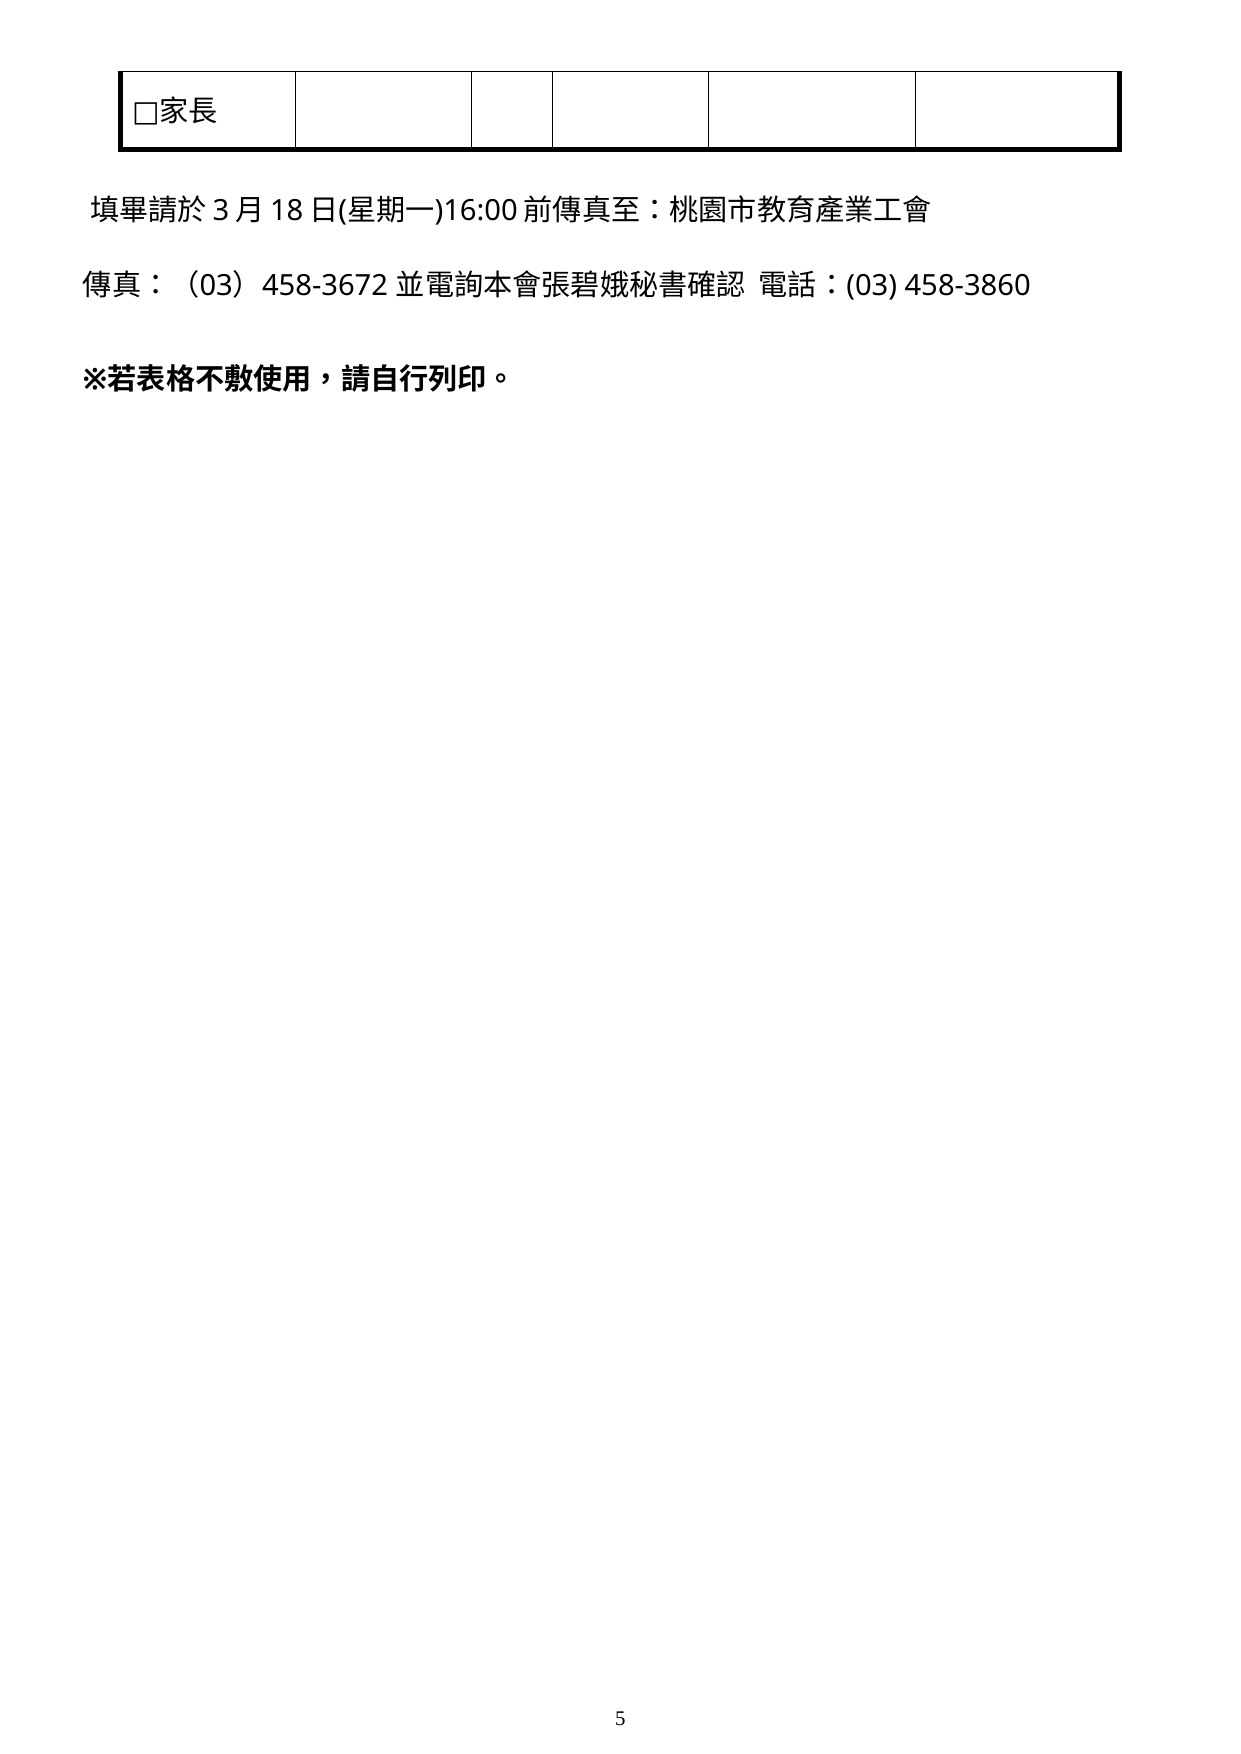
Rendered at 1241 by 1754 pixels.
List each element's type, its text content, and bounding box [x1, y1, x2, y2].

text 填畢請於3月18日(星期一)16:00前傳真至：桃園市教育產業工會 [90, 170, 1165, 245]
table_cell [296, 72, 471, 147]
table_cell [472, 72, 552, 147]
table_cell [709, 72, 915, 147]
text 傳真：（03）458-3672 並電詢本會張碧娥秘書確認 電話：(03) 458-3860 [75, 245, 1165, 320]
text ※若表格不敷使用，請自行列印。 [75, 339, 1165, 414]
table_cell [553, 72, 708, 147]
table_cell [916, 72, 1117, 147]
table_cell □隨隊教師 □家長 [123, 72, 295, 147]
